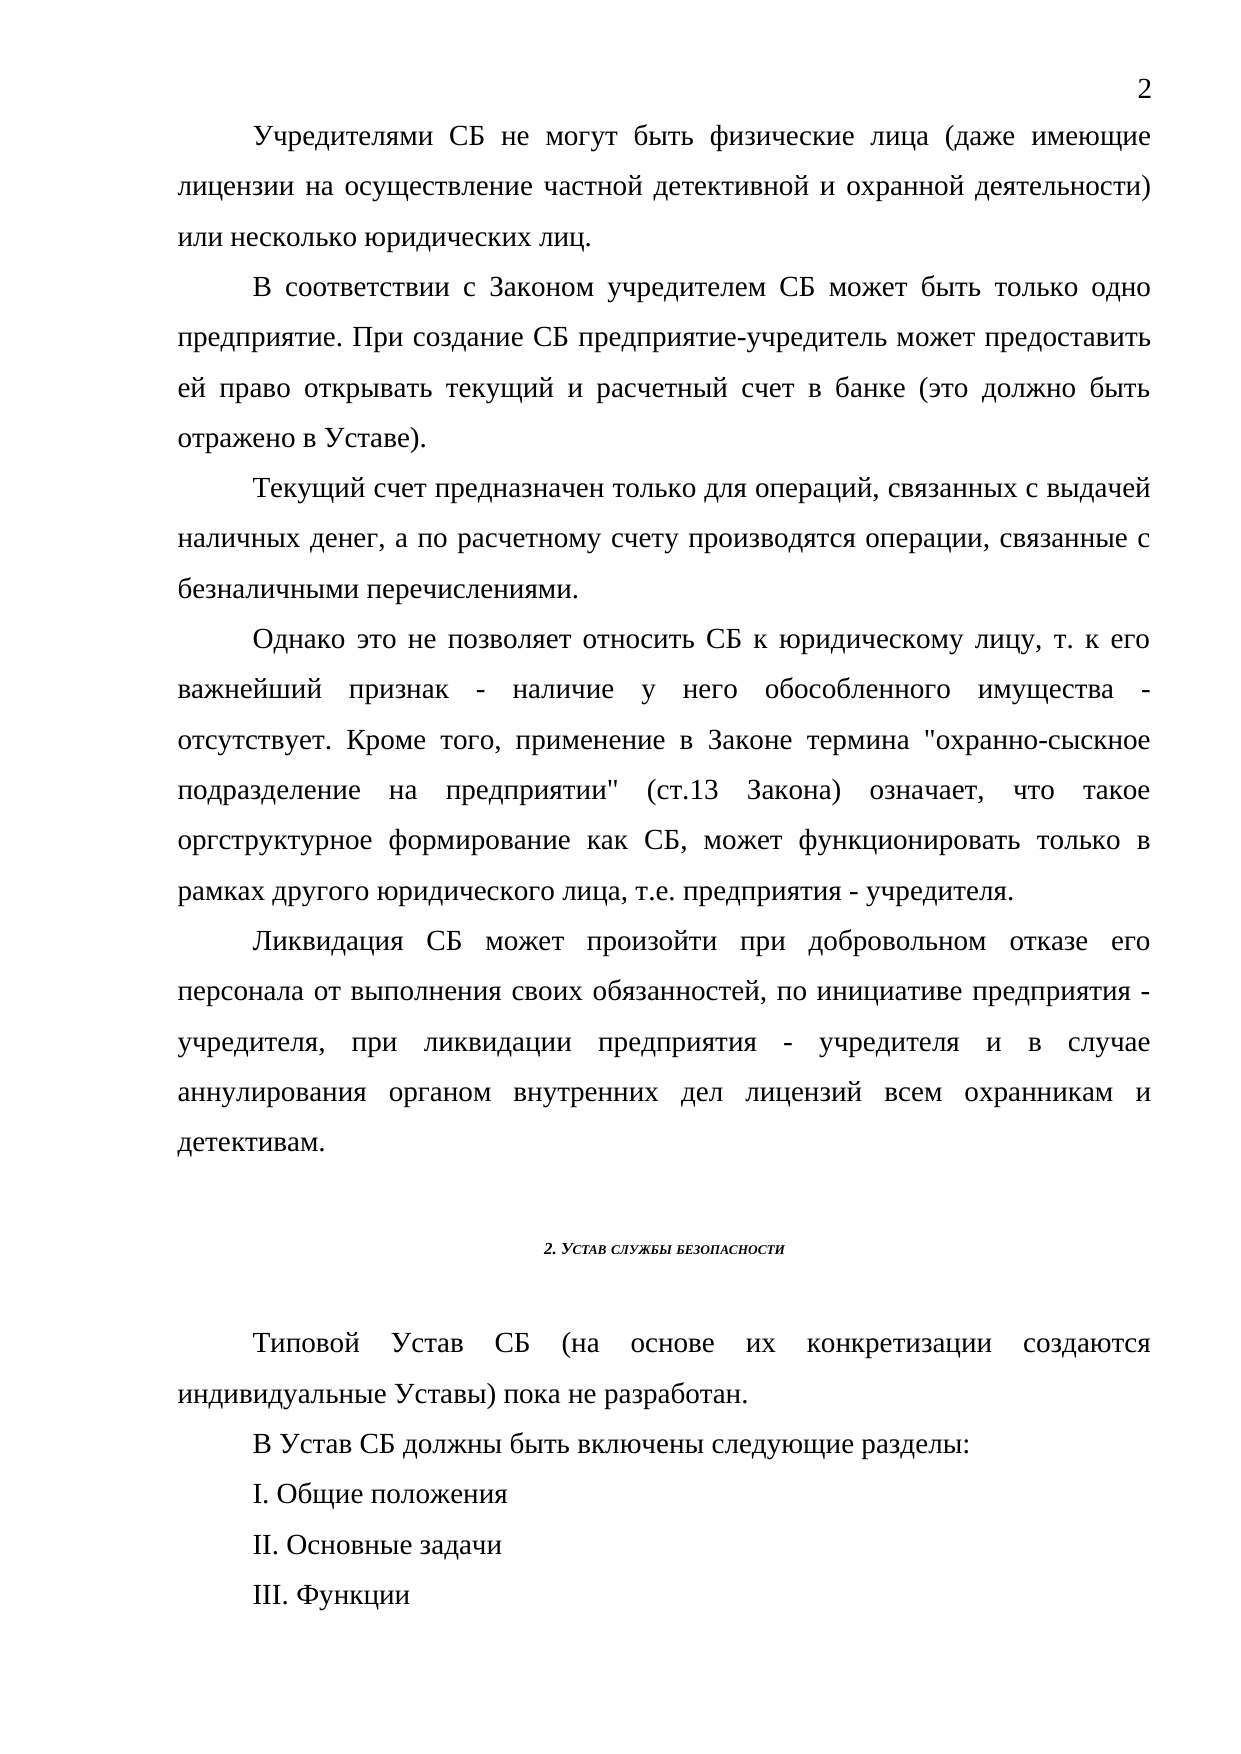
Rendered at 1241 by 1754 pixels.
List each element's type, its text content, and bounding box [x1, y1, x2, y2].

subtitle 2. Устав службы безопасности [177, 1225, 1152, 1258]
text Однако это не позволяет относить СБ к юридическому лицу, т. к его важнейший признак - наличие у него обособленного имущества - отсутствует. Кроме того, применение в Законе термина "охранно-сыскное подразделение на предприятии" (ст.13 Закона) означает, что такое оргструктурное формирование как СБ, может функционировать только в рамках другого юридического лица, т.е. предприятия - учредителя. [177, 621, 1152, 906]
text III. Функции [177, 1577, 1152, 1611]
text В Устав СБ должны быть включены следующие разделы: [177, 1426, 1152, 1460]
text Учредителями СБ не могут быть физические лица (даже имеющие лицензии на осуществление частной детективной и охранной деятельности) или несколько юридических лиц. [177, 118, 1152, 252]
text Ликвидация СБ может произойти при добровольном отказе его персонала от выполнения своих обязанностей, по инициативе предприятия - учредителя, при ликвидации предприятия - учредителя и в случае аннулирования органом внутренних дел лицензий всем охранникам и детективам. [177, 923, 1152, 1158]
text Текущий счет предназначен только для операций, связанных с выдачей наличных денег, а по расчетному счету производятся операции, связанные с безналичными перечислениями. [177, 470, 1152, 604]
text В соответствии с Законом учредителем СБ может быть только одно предприятие. При создание СБ предприятие-учредитель может предоставить ей право открывать текущий и расчетный счет в банке (это должно быть отражено в Уставе). [177, 269, 1152, 453]
text Типовой Устав СБ (на основе их конкретизации создаются индивидуальные Уставы) пока не разработан. [177, 1326, 1152, 1409]
text II. Основные задачи [177, 1527, 1152, 1560]
text I. Общие положения [177, 1477, 1152, 1510]
